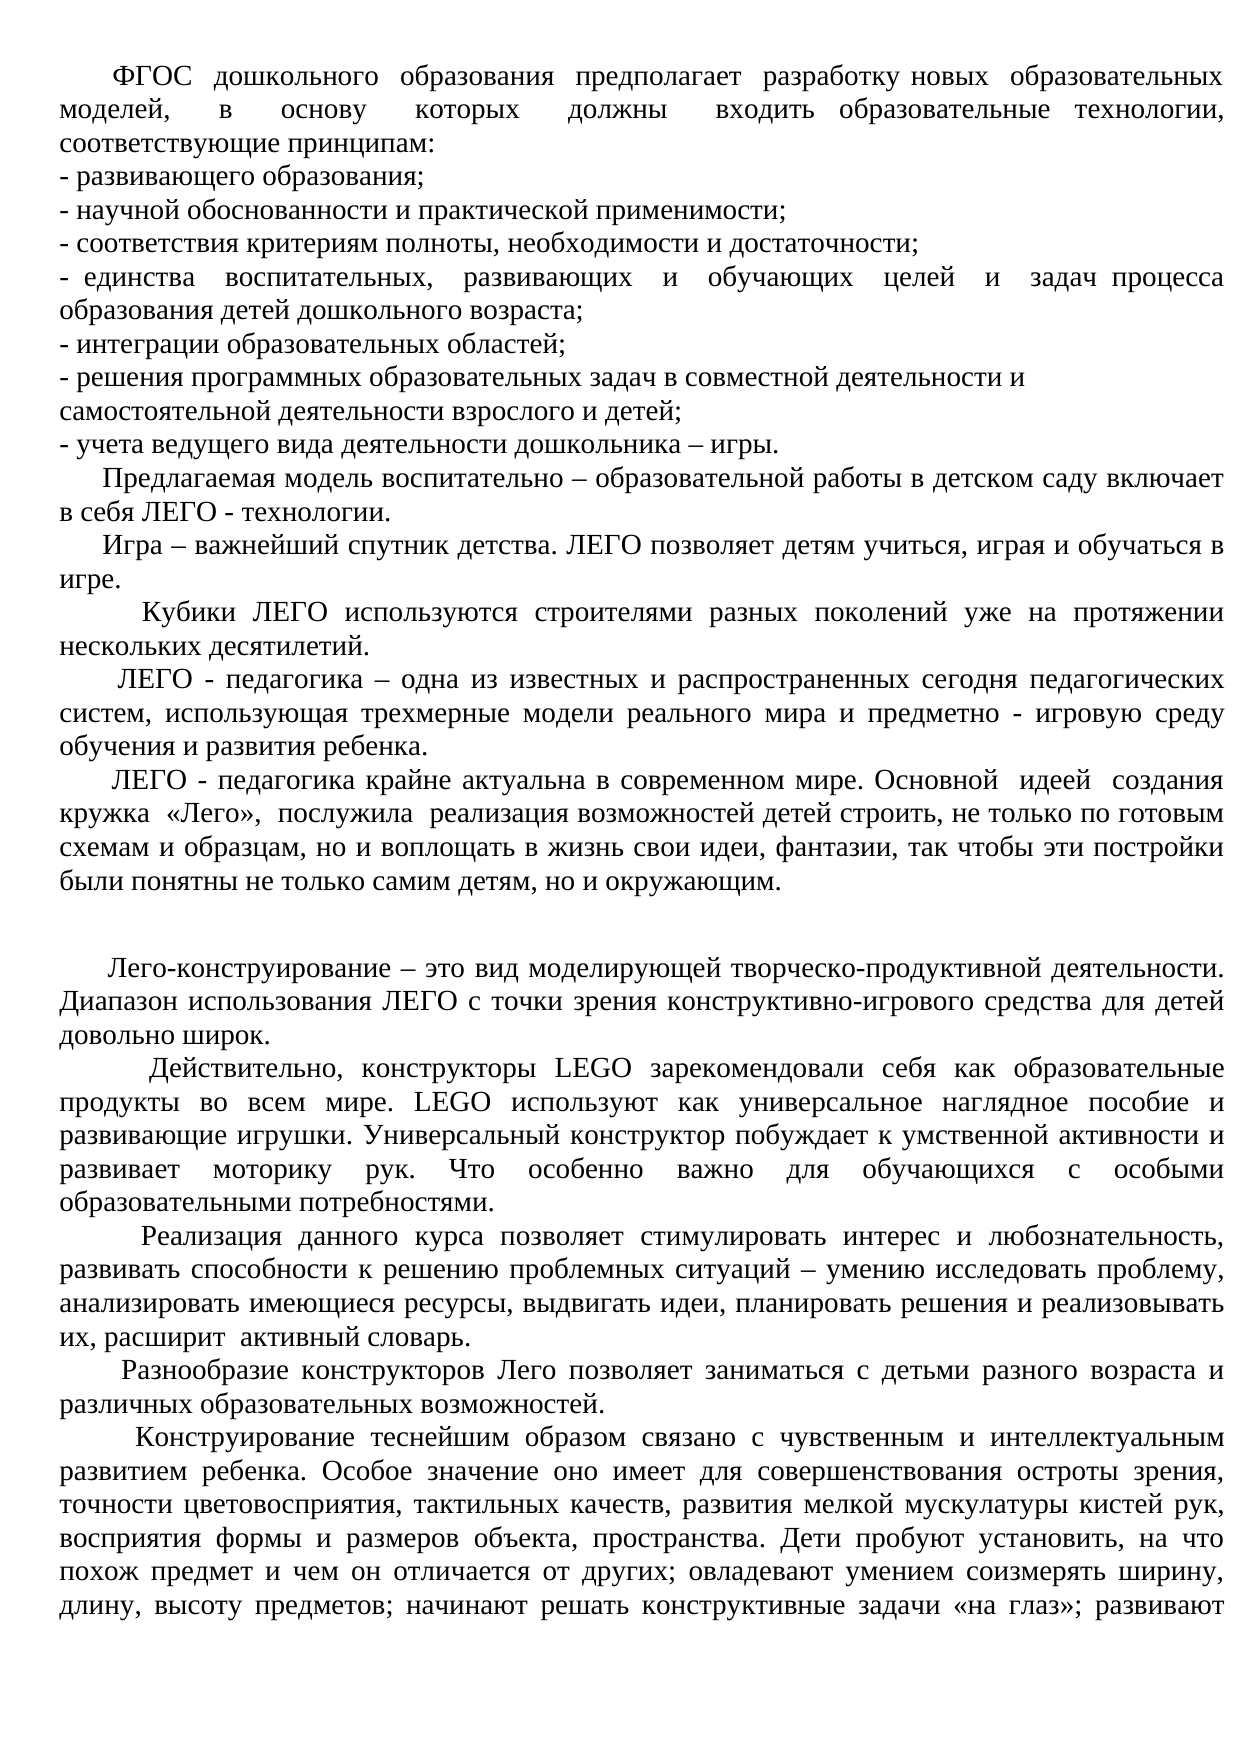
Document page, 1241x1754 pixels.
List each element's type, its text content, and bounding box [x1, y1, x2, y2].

text Игра – важнейший спутник детства. ЛЕГО позволяет детям учиться, играя и обучаться в игре. [59, 527, 1226, 594]
text ЛЕГО - педагогика – одна из известных и распространенных сегодня педагогических систем, использующая трехмерные модели реального мира и предметно - игровую среду обучения и развития ребенка. [59, 661, 1226, 762]
text ЛЕГО - педагогика крайне актуальна в современном мире. Основной идеей создания кружка «Лего», послужила реализация возможностей детей строить, не только по готовым схемам и образцам, но и воплощать в жизнь свои идеи, фантазии, так чтобы эти постройки были понятны не только самим детям, но и окружающим. [59, 762, 1226, 896]
text - соответствия критериям полноты, необходимости и достаточности; [59, 225, 1226, 259]
text Предлагаемая модель воспитательно – образовательной работы в детском саду включает в себя ЛЕГО - технологии. [59, 460, 1226, 527]
text Кубики ЛЕГО используются строителями разных поколений уже на протяжении нескольких десятилетий. [59, 594, 1226, 661]
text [59, 1419, 1226, 1621]
text Действительно, конструкторы LEGO зарекомендовали себя как образовательные продукты во всем мире. LEGO используют как универсальное наглядное пособие и развивающие игрушки. Универсальный конструктор побуждает к умственной активности и развивает моторику рук. Что особенно важно для обучающихся с особыми образовательными потребностями. [59, 1050, 1226, 1218]
text - развивающего образования; [59, 158, 1226, 192]
text - учета ведущего вида деятельности дошкольника – игры. [59, 427, 1226, 460]
text - единства воспитательных, развивающих и обучающих целей и задач процесса образования детей дошкольного возраста; [59, 259, 1226, 326]
text самостоятельной деятельности взрослого и детей; [59, 393, 1226, 427]
text - научной обоснованности и практической применимости; [59, 192, 1226, 225]
text - решения программных образовательных задач в совместной деятельности и [59, 359, 1226, 393]
text Разнообразие конструкторов Лего позволяет заниматься с детьми разного возраста и различных образовательных возможностей. [59, 1352, 1226, 1419]
text - интеграции образовательных областей; [59, 326, 1226, 359]
text ФГОС дошкольного образования предполагает разработку новых образовательных моделей, в основу которых должны входить образовательные технологии, соответствующие принципам: [59, 58, 1226, 158]
text Реализация данного курса позволяет стимулировать интерес и любознательность, развивать способности к решению проблемных ситуаций – умению исследовать проблему, анализировать имеющиеся ресурсы, выдвигать идеи, планировать решения и реализовывать их, расширит активный словарь. [59, 1218, 1226, 1352]
text Лего-конструирование – это вид моделирующей творческо-продуктивной деятельности. Диапазон использования ЛЕГО с точки зрения конструктивно-игрового средства для детей довольно широк. [59, 950, 1226, 1050]
